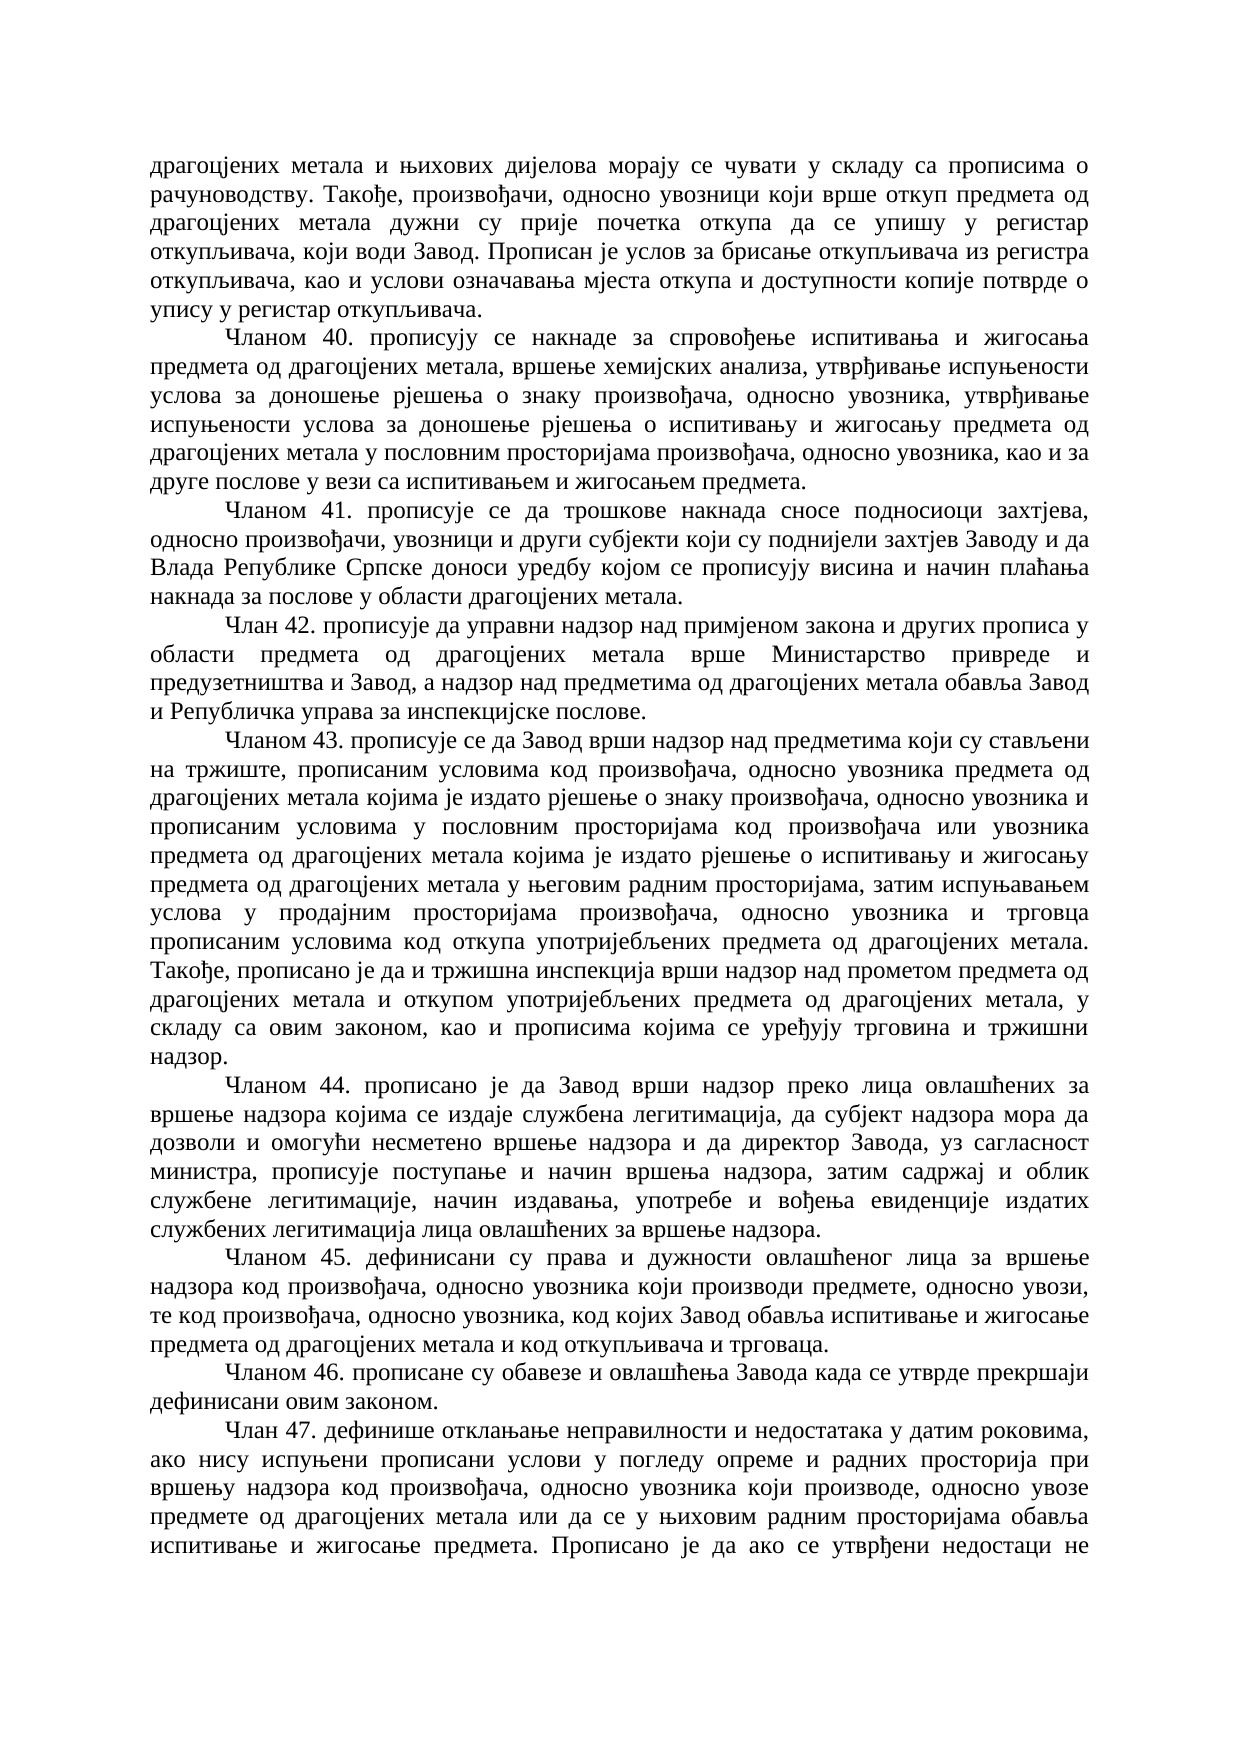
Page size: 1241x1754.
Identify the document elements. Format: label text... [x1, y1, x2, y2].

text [150, 150, 1090, 322]
text Члан 42. прописује да управни надзор над примјеном закона и других прописа у области предмета од драгоцјених метала врше Министарство привреде и предузетништва и Завод, а надзор над предметима од драгоцјених метала обавља Завод и Републичка управа за инспекцијске послове. [150, 610, 1090, 725]
text Чланом 46. прописане су обавезе и овлашћења Завода када се утврде прекршаји дефинисани овим законом. [150, 1357, 1090, 1415]
text Чланом 44. прописано је да Завод врши надзор преко лица овлашћених за вршење надзора којима се издаје службена легитимација, да субјект надзора мора да дозволи и омогући несметено вршење надзора и да директор Завода, уз сагласност министра, прописује поступање и начин вршења надзора, затим садржај и облик службене легитимације, начин издавања, употребе и вођења евиденције издатих службених легитимација лица овлашћених за вршење надзора. [150, 1070, 1090, 1242]
text Чланом 45. дефинисани су права и дужности овлашћеног лица за вршење надзора код произвођача, односно увозника који производи предмете, односно увози, те код произвођача, односно увозника, код којих Завод обавља испитивање и жигосање предмета од драгоцјених метала и код откупљивача и трговаца. [150, 1242, 1090, 1357]
text Чланом 41. прописује се да трошкове накнада сносе подносиоци захтјева, односно произвођачи, увозници и други субјекти који су поднијели захтјев Заводу и да Влада Републике Српске доноси уредбу којом се прописују висина и начин плаћања накнада за послове у области драгоцјених метала. [150, 495, 1090, 610]
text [150, 1415, 1090, 1559]
text Чланом 43. прописује се да Завод врши надзор над предметима који су стављени на тржиште, прописаним условима код произвођача, односно увозника предмета од драгоцјених метала којима је издато рјешење о знаку произвођача, односно увозника и прописаним условима у пословним просторијама код произвођача или увозника предмета од драгоцјених метала којима је издато рјешење о испитивању и жигосању предмета од драгоцјених метала у његовим радним просторијама, затим испуњавањем услова у продајним просторијама произвођача, односно увозника и трговца прописаним условима код откупа употријебљених предмета од драгоцјених метала. Такође, прописано је да и тржишна инспекција врши надзор над прометом предмета од драгоцјених метала и откупом употријебљених предмета од драгоцјених метала, у складу са овим законом, као и прописима којима се уређују трговина и тржишни надзор. [150, 725, 1090, 1070]
text Чланом 40. прописују се накнаде за спровођење испитивања и жигосања предмета од драгоцјених метала, вршење хемијских анализа, утврђивање испуњености услова за доношење рјешења о знаку произвођача, односно увозника, утврђивање испуњености услова за доношење рјешења о испитивању и жигосању предмета од драгоцјених метала у пословним просторијама произвођача, односно увозника, као и за друге послове у вези са испитивањем и жигосањем предмета. [150, 322, 1090, 495]
